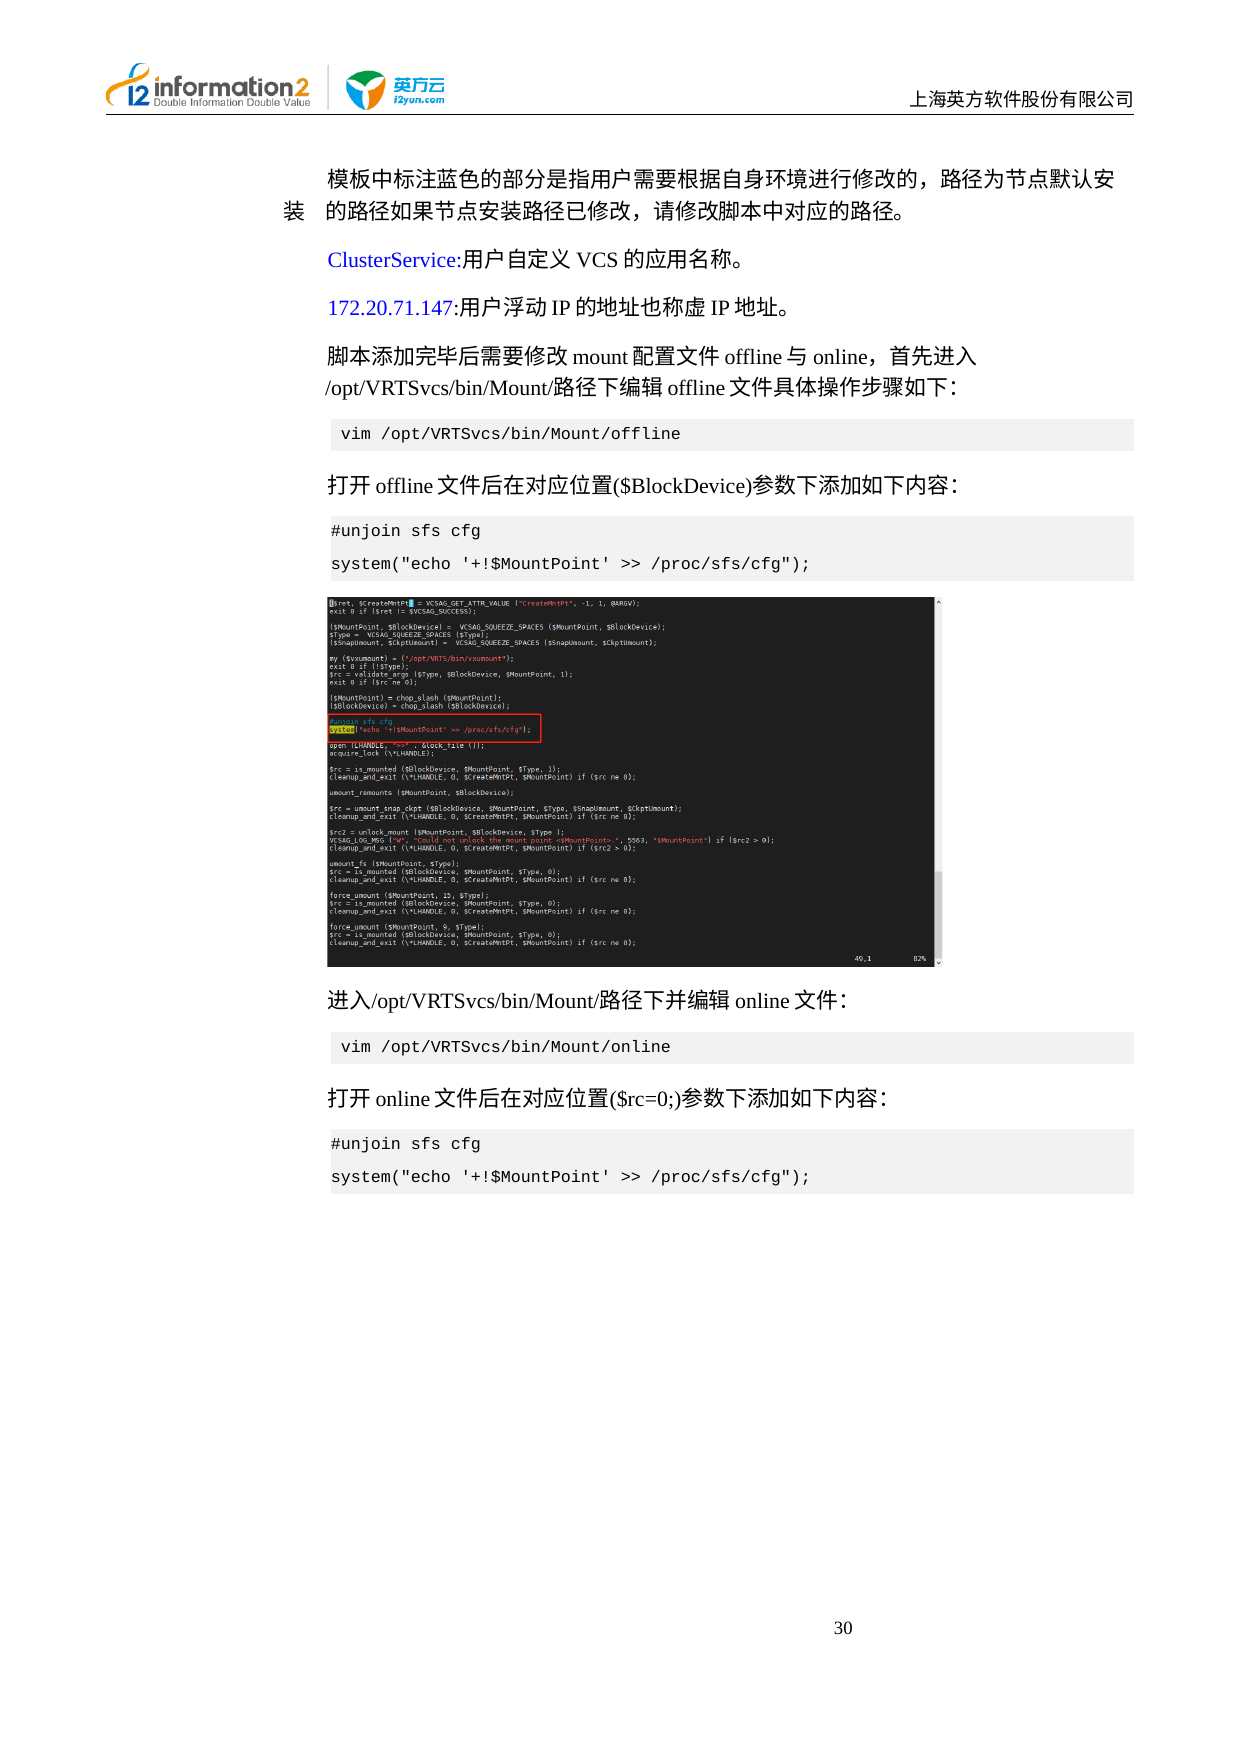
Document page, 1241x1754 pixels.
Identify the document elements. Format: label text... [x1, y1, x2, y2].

text 打开offline文件后在对应位置($BlockDevice)参数下添加如下内容： [283, 468, 1134, 499]
picture [433, 85, 444, 90]
text 模板中标注蓝色的部分是指用户需要根据自身环境进行修改的，路径为节点默认安装 的路径如果节点安装路径已修改，请修改脚本中对应的路径。 [283, 162, 1134, 225]
text 打开online文件后在对应位置($rc=0;)参数下添加如下内容： [283, 1081, 1134, 1112]
text vim /opt/VRTSvcs/bin/Mount/offline [331, 419, 1134, 451]
picture [105, 52, 444, 110]
text #unjoin sfs cfg [331, 1129, 1134, 1162]
text ClusterService:用户自定义VCS的应用名称。 [283, 242, 1134, 274]
text 进入/opt/VRTSvcs/bin/Mount/路径下并编辑online文件： [283, 983, 1134, 1015]
text 172.20.71.147:用户浮动IP的地址也称虚IP地址。 [283, 290, 1134, 322]
text vim /opt/VRTSvcs/bin/Mount/online [331, 1032, 1134, 1064]
text system("echo '+!$MountPoint' >> /proc/sfs/cfg"); [331, 549, 1134, 581]
text #unjoin sfs cfg [331, 516, 1134, 549]
text 脚本添加完毕后需要修改mount配置文件offline与online，首先进入 /opt/VRTSvcs/bin/Mount/路径下编辑offline文件具体操作步骤如下： [283, 339, 1134, 402]
picture [327, 597, 943, 967]
text system("echo '+!$MountPoint' >> /proc/sfs/cfg"); [331, 1162, 1134, 1194]
